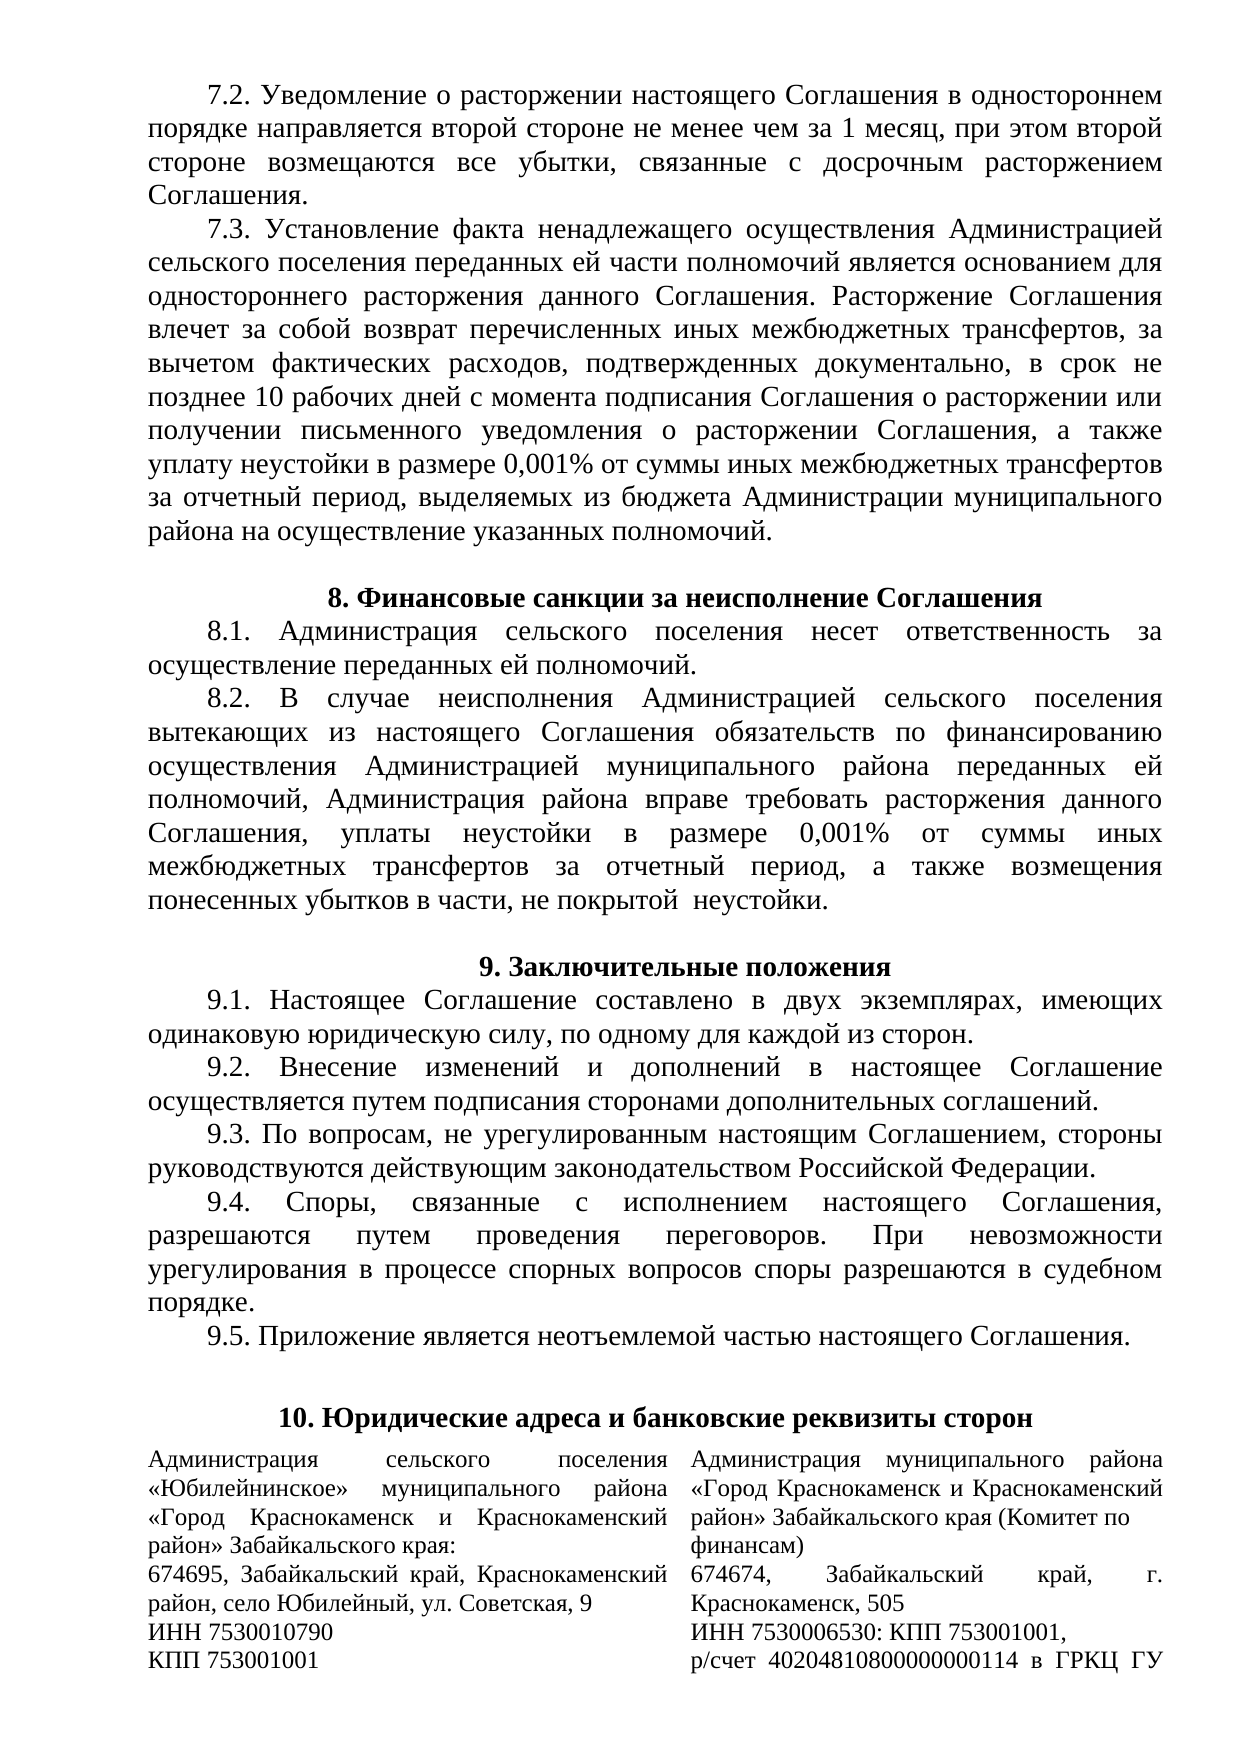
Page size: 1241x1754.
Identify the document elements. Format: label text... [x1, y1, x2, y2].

text 8.1. Администрация сельского поселения несет ответственность за осуществление переданных ей полномочий. [148, 613, 1163, 681]
text 7.2. Уведомление о расторжении настоящего Соглашения в одностороннем порядке направляется второй стороне не менее чем за 1 месяц, при этом второй стороне возмещаются все убытки, связанные с досрочным расторжением Соглашения. [148, 77, 1163, 211]
text 9.5. Приложение является неотъемлемой частью настоящего Соглашения. [148, 1318, 1163, 1351]
text 7.3. Установление факта ненадлежащего осуществления Администрацией сельского поселения переданных ей части полномочий является основанием для одностороннего расторжения данного Соглашения. Расторжение Соглашения влечет за собой возврат перечисленных иных межбюджетных трансфертов, за вычетом фактических расходов, подтвержденных документально, в срок не позднее 10 рабочих дней с момента подписания Соглашения о расторжении или получении письменного уведомления о расторжении Соглашения, а также уплату неустойки в размере 0,001% от суммы иных межбюджетных трансфертов за отчетный период, выделяемых из бюджета Администрации муниципального района на осуществление указанных полномочий. [148, 211, 1163, 546]
text 9.3. По вопросам, не урегулированным настоящим Соглашением, стороны руководствуются действующим законодательством Российской Федерации. [148, 1117, 1163, 1184]
text 9.1. Настоящее Соглашение составлено в двух экземплярах, имеющих одинаковую юридическую силу, по одному для каждой из сторон. [148, 982, 1163, 1049]
text 10. Юридические адреса и банковские реквизиты сторон [148, 1400, 1163, 1434]
text 8.2. В случае неисполнения Администрацией сельского поселения вытекающих из настоящего Соглашения обязательств по финансированию осуществления Администрацией муниципального района переданных ей полномочий, Администрация района вправе требовать расторжения данного Соглашения, уплаты неустойки в размере 0,001% от суммы иных межбюджетных трансфертов за отчетный период, а также возмещения понесенных убытков в части, не покрытой неустойки. [148, 681, 1163, 915]
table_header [679, 1444, 1175, 1674]
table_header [136, 1444, 679, 1674]
text 9.4. Споры, связанные с исполнением настоящего Соглашения, разрешаются путем проведения переговоров. При невозможности урегулирования в процессе спорных вопросов споры разрешаются в судебном порядке. [148, 1184, 1163, 1318]
text 8. Финансовые санкции за неисполнение Соглашения [148, 580, 1163, 613]
text 9.2. Внесение изменений и дополнений в настоящее Соглашение осуществляется путем подписания сторонами дополнительных соглашений. [148, 1049, 1163, 1117]
text 9. Заключительные положения [148, 949, 1163, 982]
